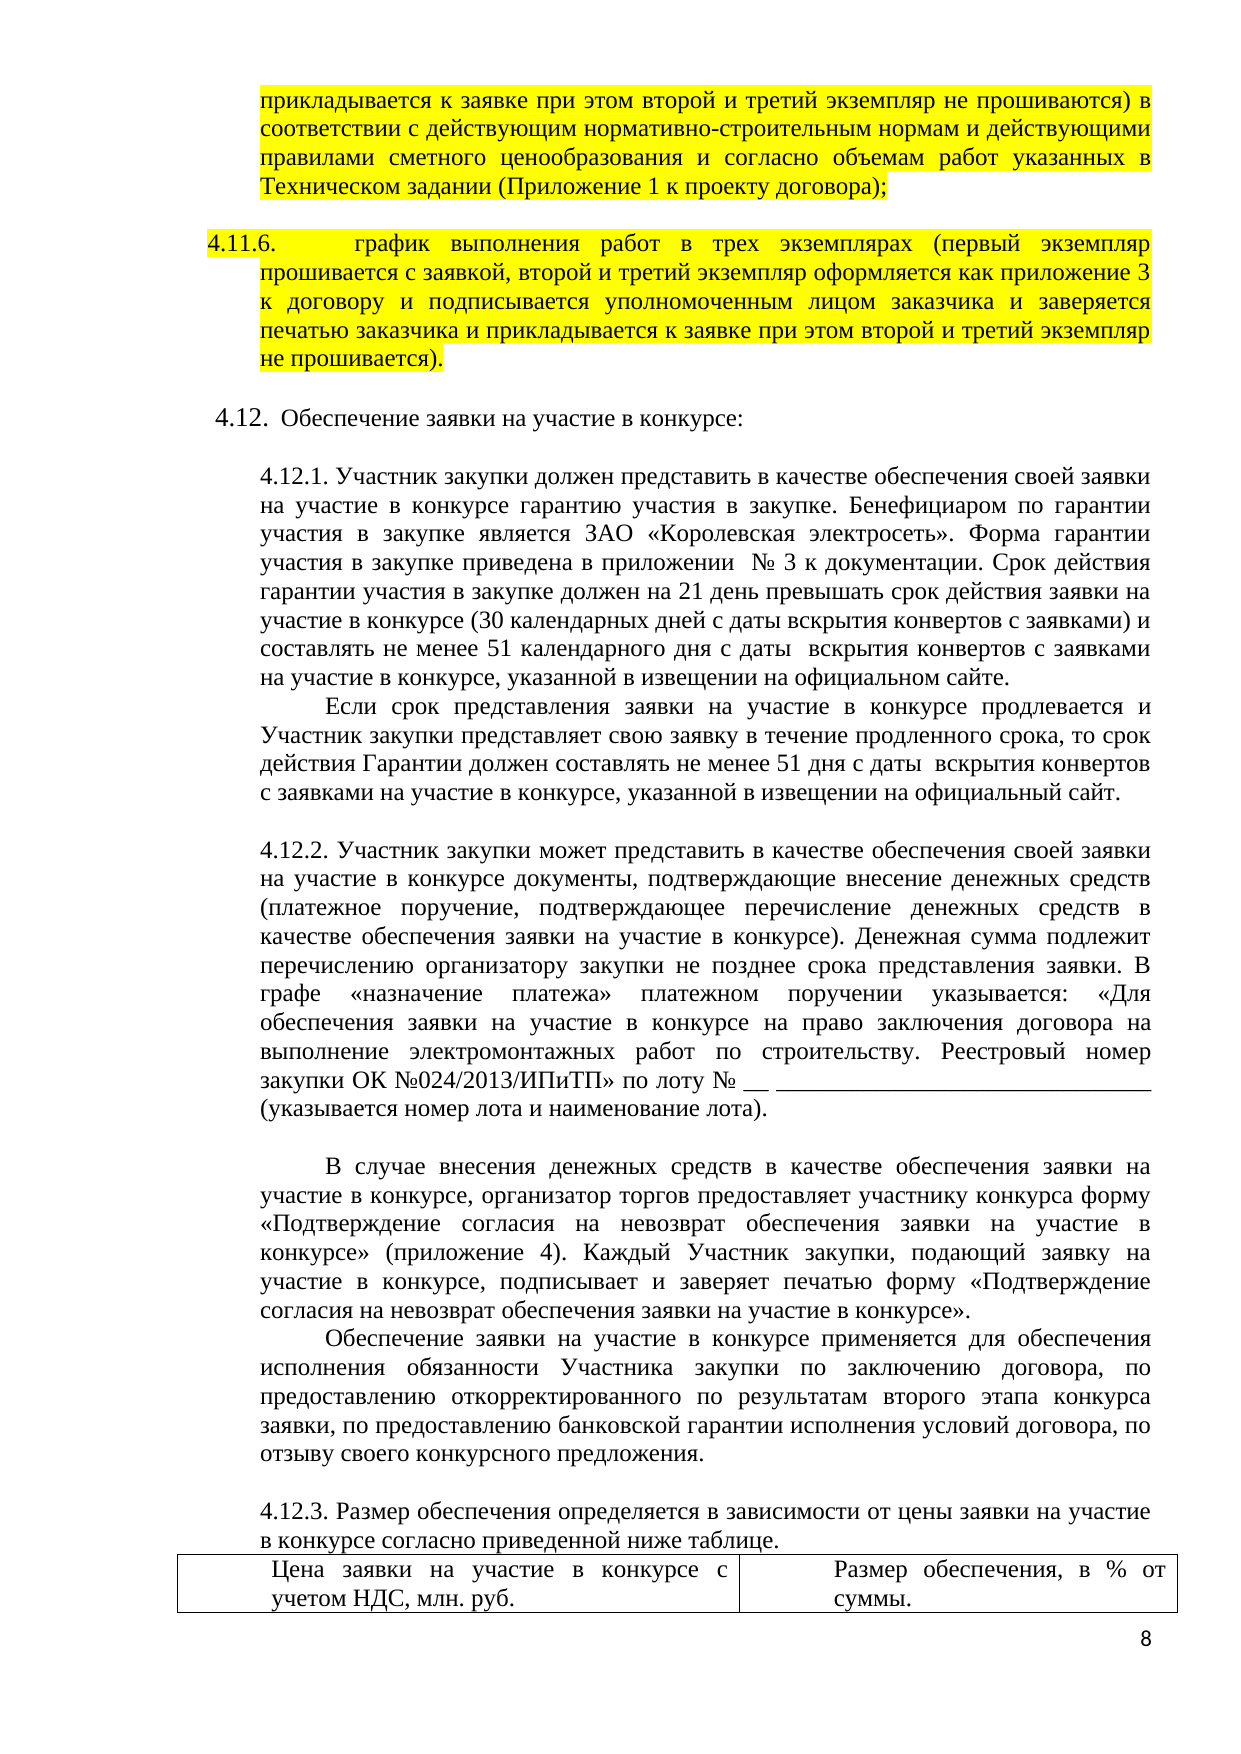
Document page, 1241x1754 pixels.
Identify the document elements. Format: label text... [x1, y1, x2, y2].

text В случае внесения денежных средств в качестве обеспечения заявки на участие в конкурсе, организатор торгов предоставляет участнику конкурса форму «Подтверждение согласия на невозврат обеспечения заявки на участие в конкурсе» (приложение 4). Каждый Участник закупки, подающий заявку на участие в конкурсе, подписывает и заверяет печатью форму «Подтверждение согласия на невозврат обеспечения заявки на участие в конкурсе». [260, 1151, 1152, 1323]
table_header Размер обеспечения, в % от суммы. [740, 1555, 1177, 1612]
text 4.12.3. Размер обеспечения определяется в зависимости от цены заявки на участие в конкурсе согласно приведенной ниже таблице. [260, 1496, 1152, 1553]
text Если срок представления заявки на участие в конкурсе продлевается и Участник закупки представляет свою заявку в течение продленного срока, то срок действия Гарантии должен составлять не менее 51 дня с даты вскрытия конвертов с заявками на участие в конкурсе, указанной в извещении на официальный сайт. [260, 691, 1152, 806]
table_header Цена заявки на участие в конкурсе с учетом НДС, млн. руб. [178, 1555, 739, 1612]
text 4.12.1. Участник закупки должен представить в качестве обеспечения своей заявки на участие в конкурсе гарантию участия в закупке. Бенефициаром по гарантии участия в закупке является ЗАО «Королевская электросеть». Форма гарантии участия в закупке приведена в приложении № 3 к документации. Срок действия гарантии участия в закупке должен на 21 день превышать срок действия заявки на участие в конкурсе (30 календарных дней с даты вскрытия конвертов с заявками) и составлять не менее 51 календарного дня с даты вскрытия конвертов с заявками на участие в конкурсе, указанной в извещении на официальном сайте. [260, 461, 1152, 691]
list Обеспечение заявки на участие в конкурсе: [215, 401, 1152, 432]
list график выполнения работ в трех экземплярах (первый экземпляр прошивается с заявкой, второй и третий экземпляр оформляется как приложение 3 к договору и подписывается уполномоченным лицом заказчика и заверяется печатью заказчика и прикладывается к заявке при этом второй и третий экземпляр не прошивается). [207, 257, 1152, 372]
text 4.12.2. Участник закупки может представить в качестве обеспечения своей заявки на участие в конкурсе документы, подтверждающие внесение денежных средств (платежное поручение, подтверждающее перечисление денежных средств в качестве обеспечения заявки на участие в конкурсе). Денежная сумма подлежит перечислению организатору закупки не позднее срока представления заявки. В графе «назначение платежа» платежном поручении указывается: «Для обеспечения заявки на участие в конкурсе на право заключения договора на выполнение электромонтажных работ по строительству. Реестровый номер закупки ОК №024/2013/ИПиТП» по лоту № __ ______________________________ (указывается номер лота и наименование лота). [260, 835, 1152, 1122]
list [207, 85, 1152, 200]
text Обеспечение заявки на участие в конкурсе применяется для обеспечения исполнения обязанности Участника закупки по заключению договора, по предоставлению откорректированного по результатам второго этапа конкурса заявки, по предоставлению банковской гарантии исполнения условий договора, по отзыву своего конкурсного предложения. [260, 1323, 1152, 1467]
